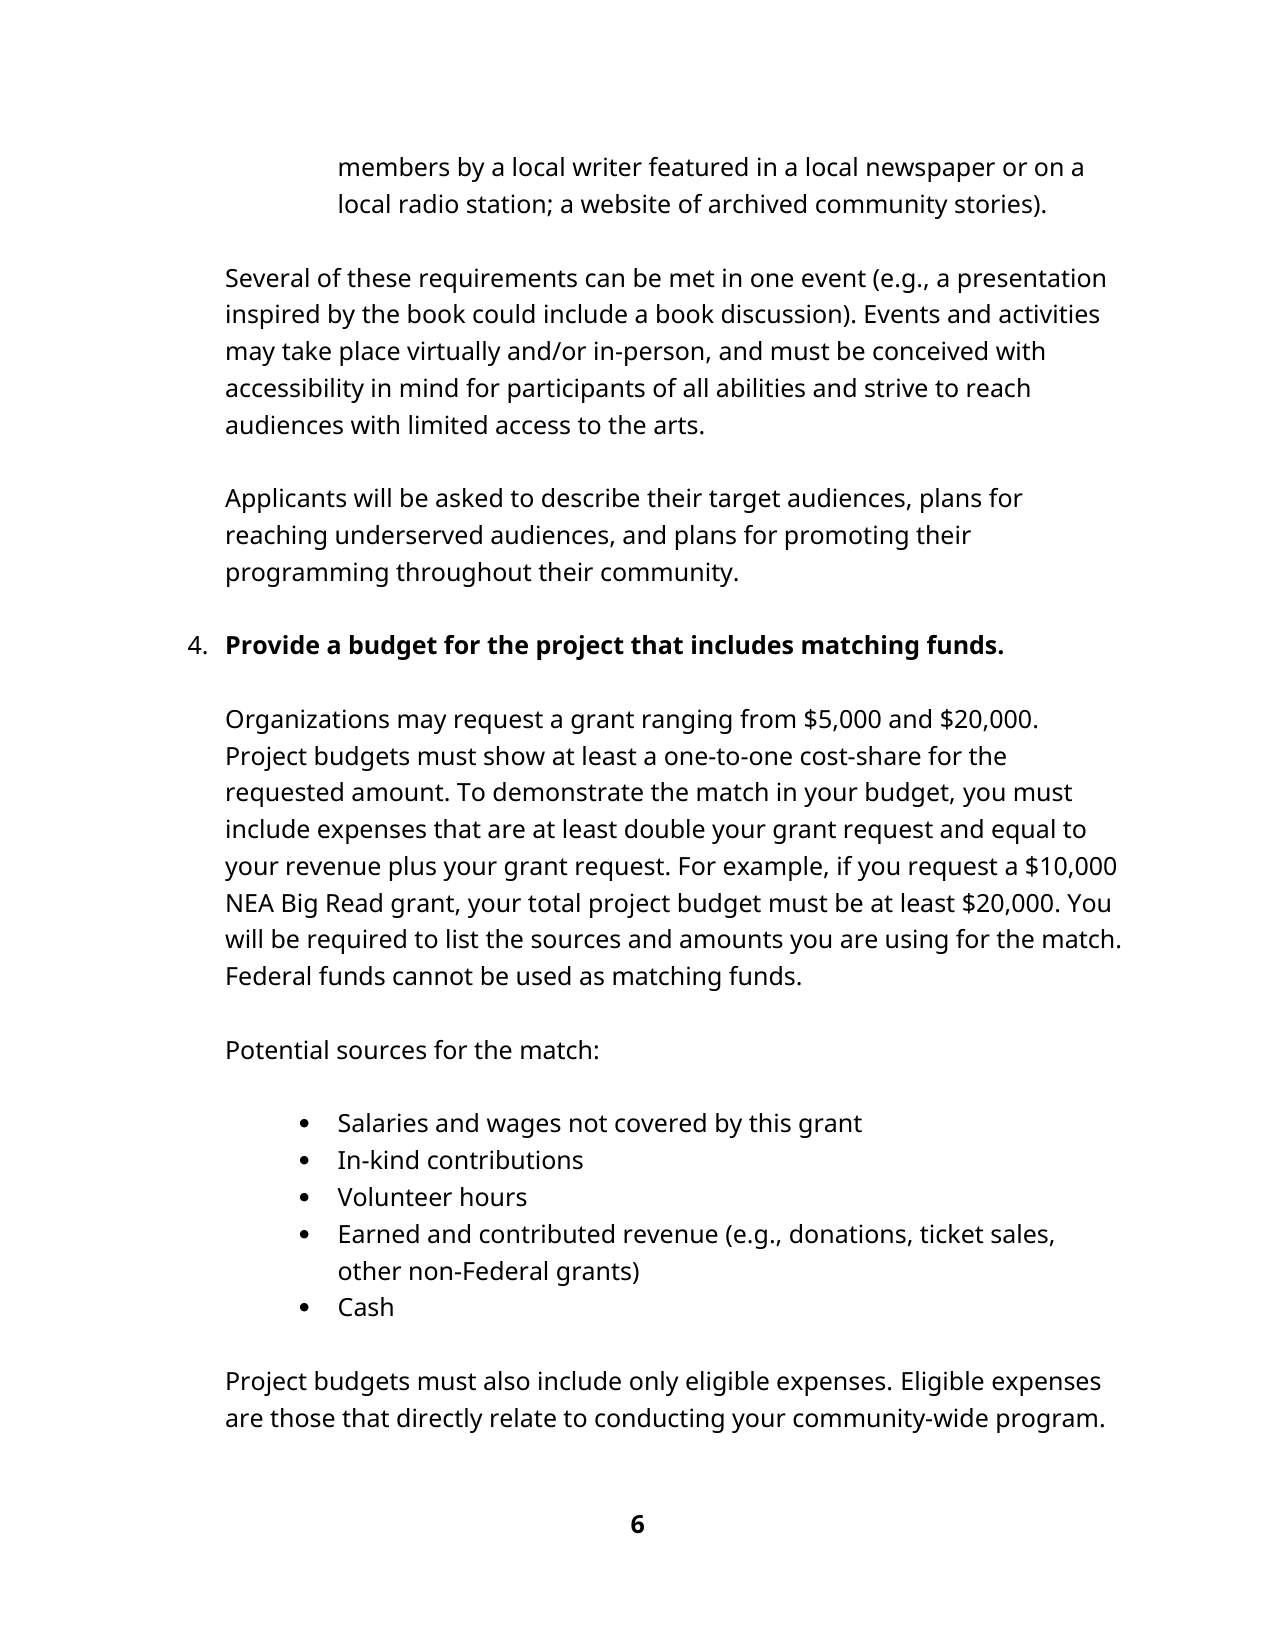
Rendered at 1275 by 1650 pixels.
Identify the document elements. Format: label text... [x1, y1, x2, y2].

list Volunteer hours [300, 1179, 1125, 1214]
subtitle Provide a budget for the project that includes matching funds. [187, 628, 1125, 662]
list In-kind contributions [300, 1143, 1125, 1177]
text Several of these requirements can be met in one event (e.g., a presentation inspired by the book could include a book discussion). Events and activities may take place virtually and/or in-person, and must be conceived with accessibility in mind for participants of all abilities and strive to reach audiences with limited access to the arts. [225, 260, 1125, 441]
list Earned and contributed revenue (e.g., donations, ticket sales, other non-Federal grants) [300, 1216, 1125, 1287]
text Potential sources for the match: [150, 1032, 1125, 1067]
text Project budgets must also include only eligible expenses. Eligible expenses are those that directly relate to conducting your community-wide program. [225, 1363, 1125, 1434]
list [300, 150, 1125, 221]
text Organizations may request a grant ranging from $5,000 and $20,000. Project budgets must show at least a one-to-one cost-share for the requested amount. To demonstrate the match in your budget, you must include expenses that are at least double your grant request and equal to your revenue plus your grant request. For example, if you request a $10,000 NEA Big Read grant, your total project budget must be at least $20,000. You will be required to list the sources and amounts you are using for the match. Federal funds cannot be used as matching funds. [225, 702, 1125, 993]
list Salaries and wages not covered by this grant [300, 1106, 1125, 1140]
list Cash [300, 1290, 1125, 1324]
text Applicants will be asked to describe their target audiences, plans for reaching underserved audiences, and plans for promoting their programming throughout their community. [225, 481, 1125, 588]
